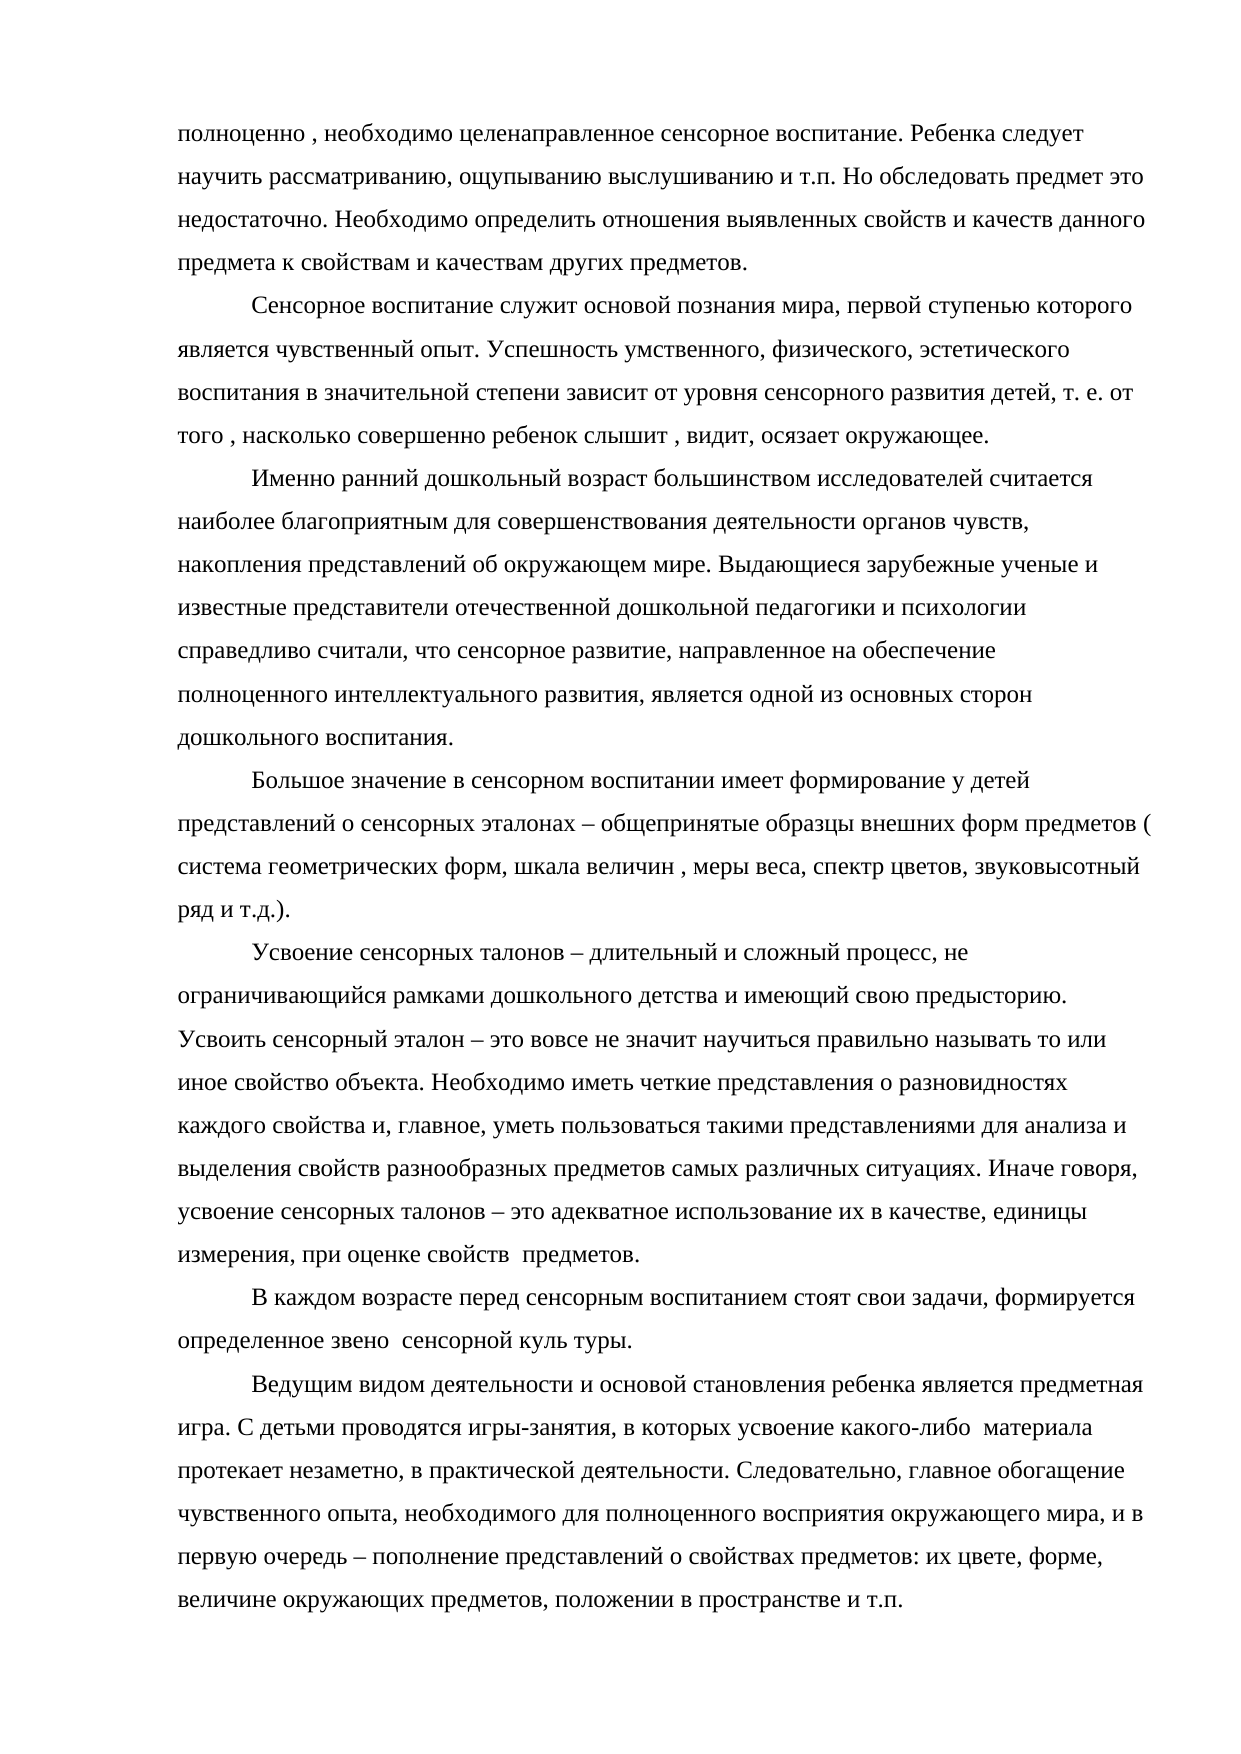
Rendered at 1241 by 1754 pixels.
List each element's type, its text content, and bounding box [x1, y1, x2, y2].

text Именно ранний дошкольный возраст большинством исследователей считается наиболее благоприятным для совершенствования деятельности органов чувств, накопления представлений об окружающем мире. Выдающиеся зарубежные ученые и известные представители отечественной дошкольной педагогики и психологии справедливо считали, что сенсорное развитие, направленное на обеспечение полноценного интеллектуального развития, является одной из основных сторон дошкольного воспитания. [177, 463, 1152, 751]
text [177, 118, 1152, 276]
text Ведущим видом деятельности и основой становления ребенка является предметная игра. С детьми проводятся игры-занятия, в которых усвоение какого-либо материала протекает незаметно, в практической деятельности. Следовательно, главное обогащение чувственного опыта, необходимого для полноценного восприятия окружающего мира, и в первую очередь – пополнение представлений о свойствах предметов: их цвете, форме, величине окружающих предметов, положении в пространстве и т.п. [177, 1369, 1152, 1613]
text В каждом возрасте перед сенсорным воспитанием стоят свои задачи, формируется определенное звено сенсорной куль туры. [177, 1282, 1152, 1354]
text Большое значение в сенсорном воспитании имеет формирование у детей представлений о сенсорных эталонах – общепринятые образцы внешних форм предметов ( система геометрических форм, шкала величин , меры веса, спектр цветов, звуковысотный ряд и т.д.). [177, 765, 1152, 923]
text Усвоение сенсорных талонов – длительный и сложный процесс, не ограничивающийся рамками дошкольного детства и имеющий свою предысторию. Усвоить сенсорный эталон – это вовсе не значит научиться правильно называть то или иное свойство объекта. Необходимо иметь четкие представления о разновидностях каждого свойства и, главное, уметь пользоваться такими представлениями для анализа и выделения свойств разнообразных предметов самых различных ситуациях. Иначе говоря, усвоение сенсорных талонов – это адекватное использование их в качестве, единицы измерения, при оценке свойств предметов. [177, 937, 1152, 1268]
text Сенсорное воспитание служит основой познания мира, первой ступенью которого является чувственный опыт. Успешность умственного, физического, эстетического воспитания в значительной степени зависит от уровня сенсорного развития детей, т. е. от того , насколько совершенно ребенок слышит , видит, осязает окружающее. [177, 291, 1152, 449]
